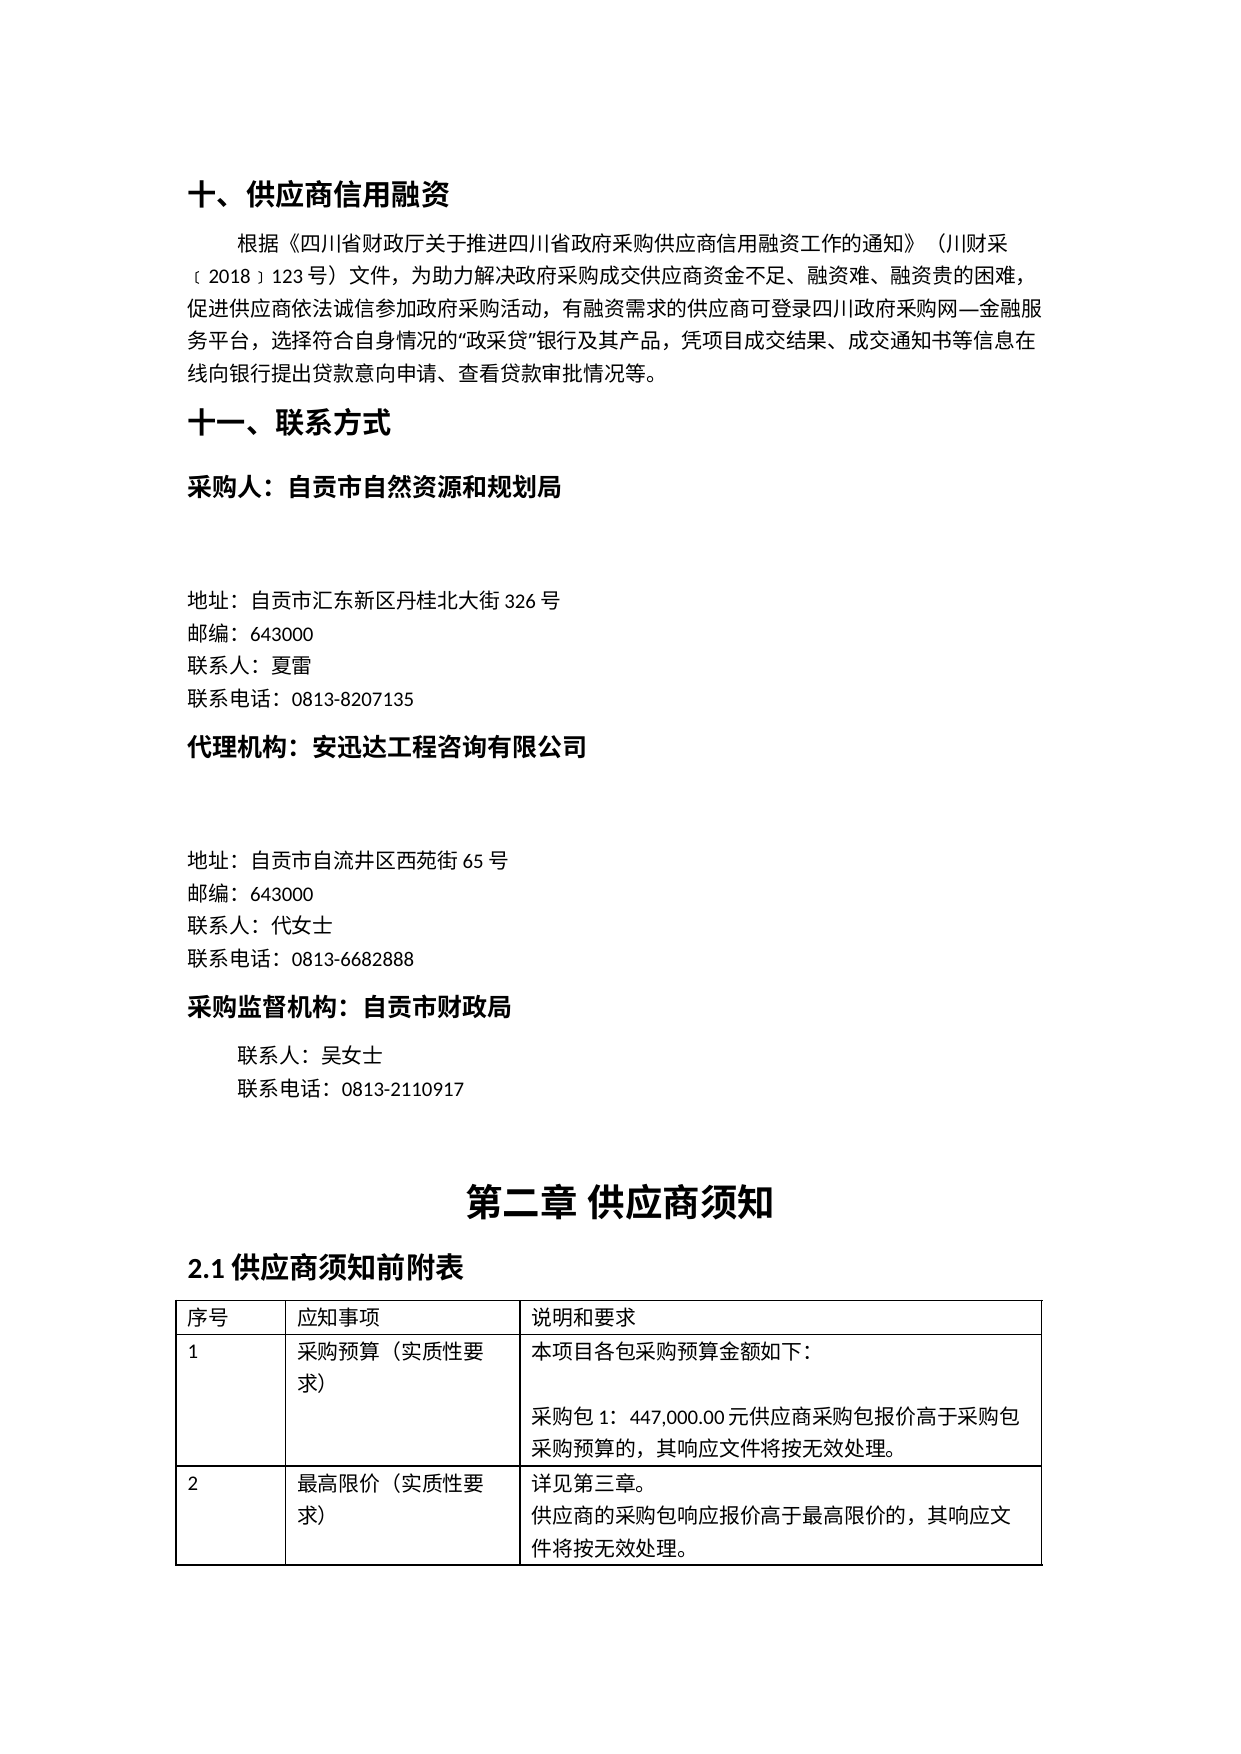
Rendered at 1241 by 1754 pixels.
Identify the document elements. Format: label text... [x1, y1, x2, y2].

text 联系电话：0813-6682888 [187, 942, 1053, 974]
table_cell 本项目各包采购预算金额如下： 采购包1：447,000.00元供应商采购包报价高于采购包采购预算的，其响应文件将按无效处理。 [521, 1335, 1041, 1465]
table_header 应知事项 [286, 1301, 519, 1333]
text 联系电话：0813-2110917 [187, 1072, 1053, 1104]
text 代理机构：安迅达工程咨询有限公司 [187, 714, 1053, 779]
text 第二章 供应商须知 [187, 1169, 1053, 1234]
text 采购人：自贡市自然资源和规划局 [187, 454, 1053, 519]
text 采购监督机构：自贡市财政局 [187, 974, 1053, 1039]
text 2.1供应商须知前附表 [187, 1234, 1053, 1299]
text 联系人：代女士 [187, 909, 1053, 942]
text 邮编：643000 [187, 617, 1053, 649]
text 联系人：吴女士 [187, 1039, 1053, 1072]
table_cell 详见第三章。 供应商的采购包响应报价高于最高限价的，其响应文件将按无效处理。 [521, 1467, 1041, 1564]
text 联系电话：0813-8207135 [187, 682, 1053, 714]
table_cell 2 [177, 1467, 285, 1564]
text 联系人：夏雷 [187, 649, 1053, 682]
text 十一、联系方式 [187, 389, 1053, 454]
text 根据《四川省财政厅关于推进四川省政府釆购供应商信用融资工作的通知》（川财采﹝2018﹞123号）文件，为助力解决政府采购成交供应商资金不足、融资难、融资贵的困难，促进供应商依法诚信参加政府采购活动，有融资需求的供应商可登录四川政府釆购网—金融服务平台，选择符合自身情况的“政采贷”银行及其产品，凭项目成交结果、成交通知书等信息在线向银行提出贷款意向申请、查看贷款审批情况等。 [187, 227, 1053, 389]
table_cell 采购预算（实质性要求） [286, 1335, 519, 1465]
table_cell 1 [177, 1335, 285, 1465]
text 邮编：643000 [187, 877, 1053, 909]
table_cell 最高限价（实质性要求） [286, 1467, 519, 1564]
table_header 序号 [177, 1301, 285, 1333]
table_header 说明和要求 [521, 1301, 1041, 1333]
text 地址：自贡市汇东新区丹桂北大街326号 [187, 584, 1053, 617]
text 十、供应商信用融资 [187, 162, 1053, 227]
text 地址：自贡市自流井区西苑街65号 [187, 844, 1053, 877]
